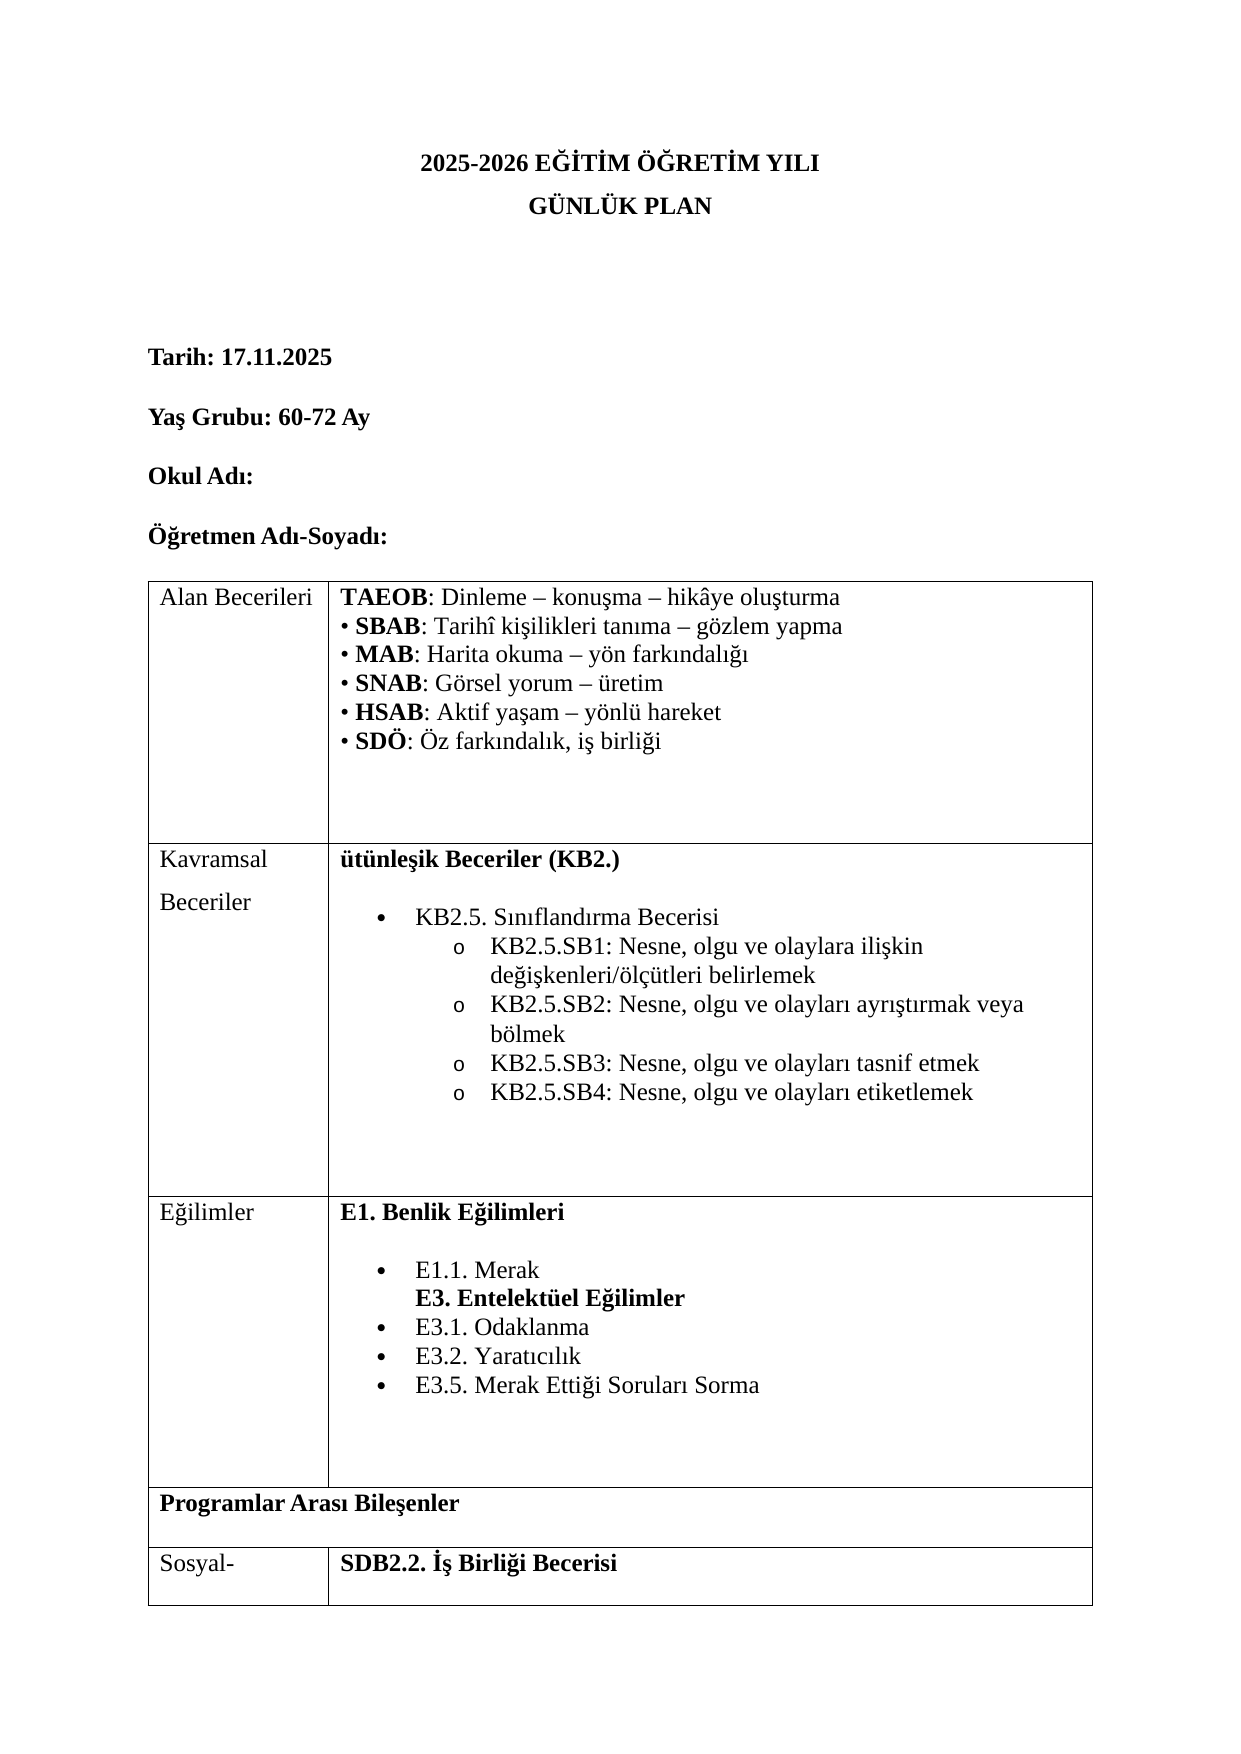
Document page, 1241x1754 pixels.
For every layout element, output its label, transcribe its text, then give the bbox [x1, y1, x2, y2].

text 2025-2026 EĞİTİM ÖĞRETİM YILI GÜNLÜK PLAN [148, 148, 1093, 309]
table_cell Eğilimler [149, 1197, 328, 1487]
text Tarih: 17.11.2025 [148, 342, 1093, 371]
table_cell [329, 1548, 1092, 1605]
text Yaş Grubu: 60-72 Ay [148, 402, 1093, 430]
table_header TAEOB: Dinleme – konuşma – hikâye oluşturma • SBAB: Tarihî kişilikleri tanıma – gözlem yapma • MAB: Harita okuma – yön farkındalığı • SNAB: Görsel yorum – üretim • HSAB: Aktif yaşam – yönlü hareket • SDÖ: Öz farkındalık, iş birliği [329, 582, 1092, 843]
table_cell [149, 1548, 328, 1605]
text Okul Adı: [148, 461, 1093, 490]
table_cell E1. Benlik Eğilimleri E1.1. Merak E3. Entelektüel Eğilimler E3.1. Odaklanma E3.2. Yaratıcılık E3.5. Merak Ettiği Soruları Sorma [329, 1197, 1092, 1487]
text Öğretmen Adı-Soyadı: [148, 521, 1093, 550]
table_cell Kavramsal Beceriler [149, 844, 328, 1196]
table_cell Programlar Arası Bileşenler [149, 1488, 1092, 1547]
table_cell ütünleşik Beceriler (KB2.) KB2.5. Sınıflandırma Becerisi KB2.5.SB1: Nesne, olgu ve olaylara ilişkin değişkenleri/ölçütleri belirlemek KB2.5.SB2: Nesne, olgu ve olayları ayrıştırmak veya bölmek KB2.5.SB3: Nesne, olgu ve olayları tasnif etmek KB2.5.SB4: Nesne, olgu ve olayları etiketlemek [329, 844, 1092, 1196]
table_header Alan Becerileri [149, 582, 328, 843]
